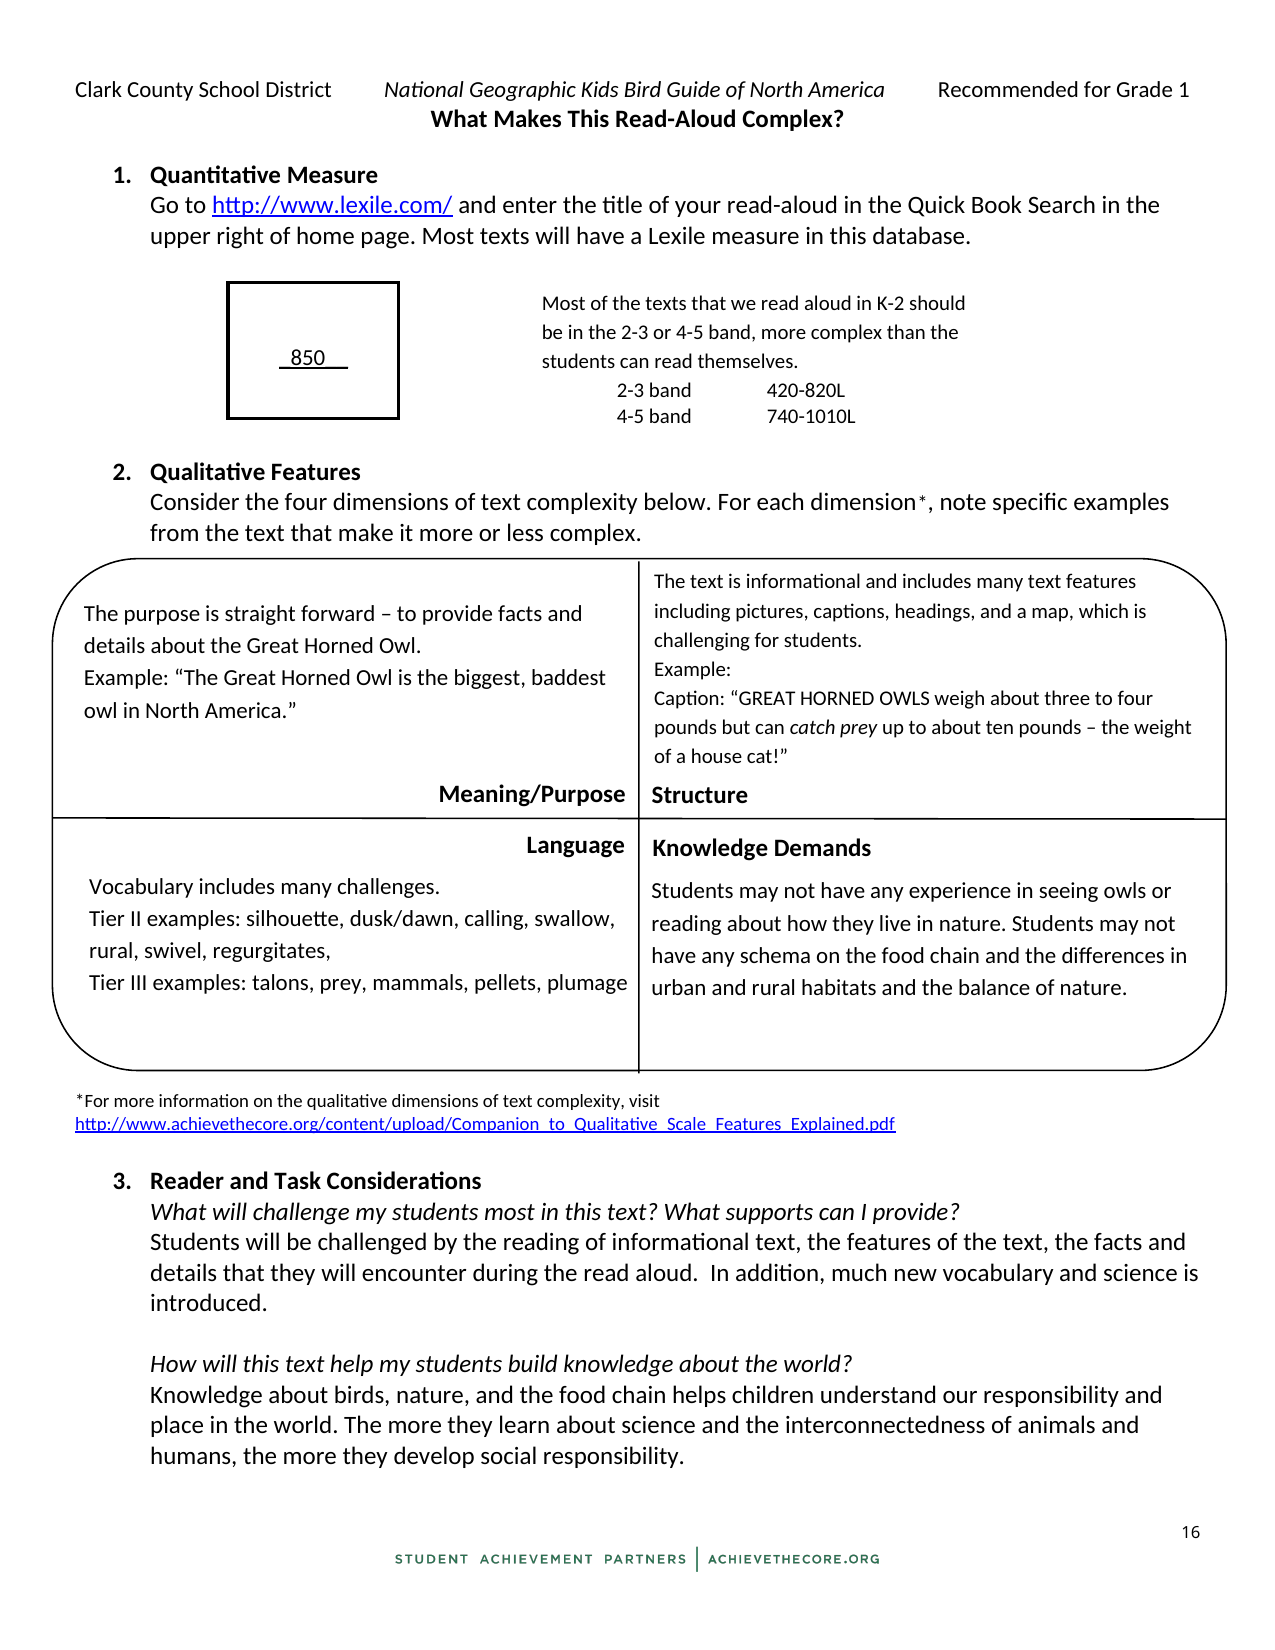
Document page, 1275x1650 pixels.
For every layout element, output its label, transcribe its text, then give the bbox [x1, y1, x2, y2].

text *For more information on the qualitative dimensions of text complexity, visit http://www.achievethecore.org/content/upload/Companion_to_Qualitative_Scale_Features_Explained.pdf [75, 1089, 1200, 1135]
list Reader and Task Considerations [112, 1165, 1200, 1196]
text Students will be challenged by the reading of informational text, the features of the text, the facts and details that they will encounter during the read aloud. In addition, much new vocabulary and science is introduced. [150, 1226, 1200, 1318]
list Qualitative Features [112, 456, 1200, 486]
text Consider the four dimensions of text complexity below. For each dimension*, note specific examples from the text that make it more or less complex. [150, 486, 1200, 547]
text How will this text help my students build knowledge about the world? [150, 1348, 1200, 1379]
list Go to http://www.lexile.com/ and enter the title of your read-aloud in the Quick Book Search in the upper right of home page. Most texts will have a Lexile measure in this database. [150, 189, 1200, 250]
text What Makes This Read-Aloud Complex? [75, 103, 1200, 133]
list Quantitative Measure [112, 159, 1200, 189]
text What will challenge my students most in this text? What supports can I provide? [150, 1196, 1200, 1226]
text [150, 1379, 1200, 1471]
picture [384, 1543, 892, 1575]
